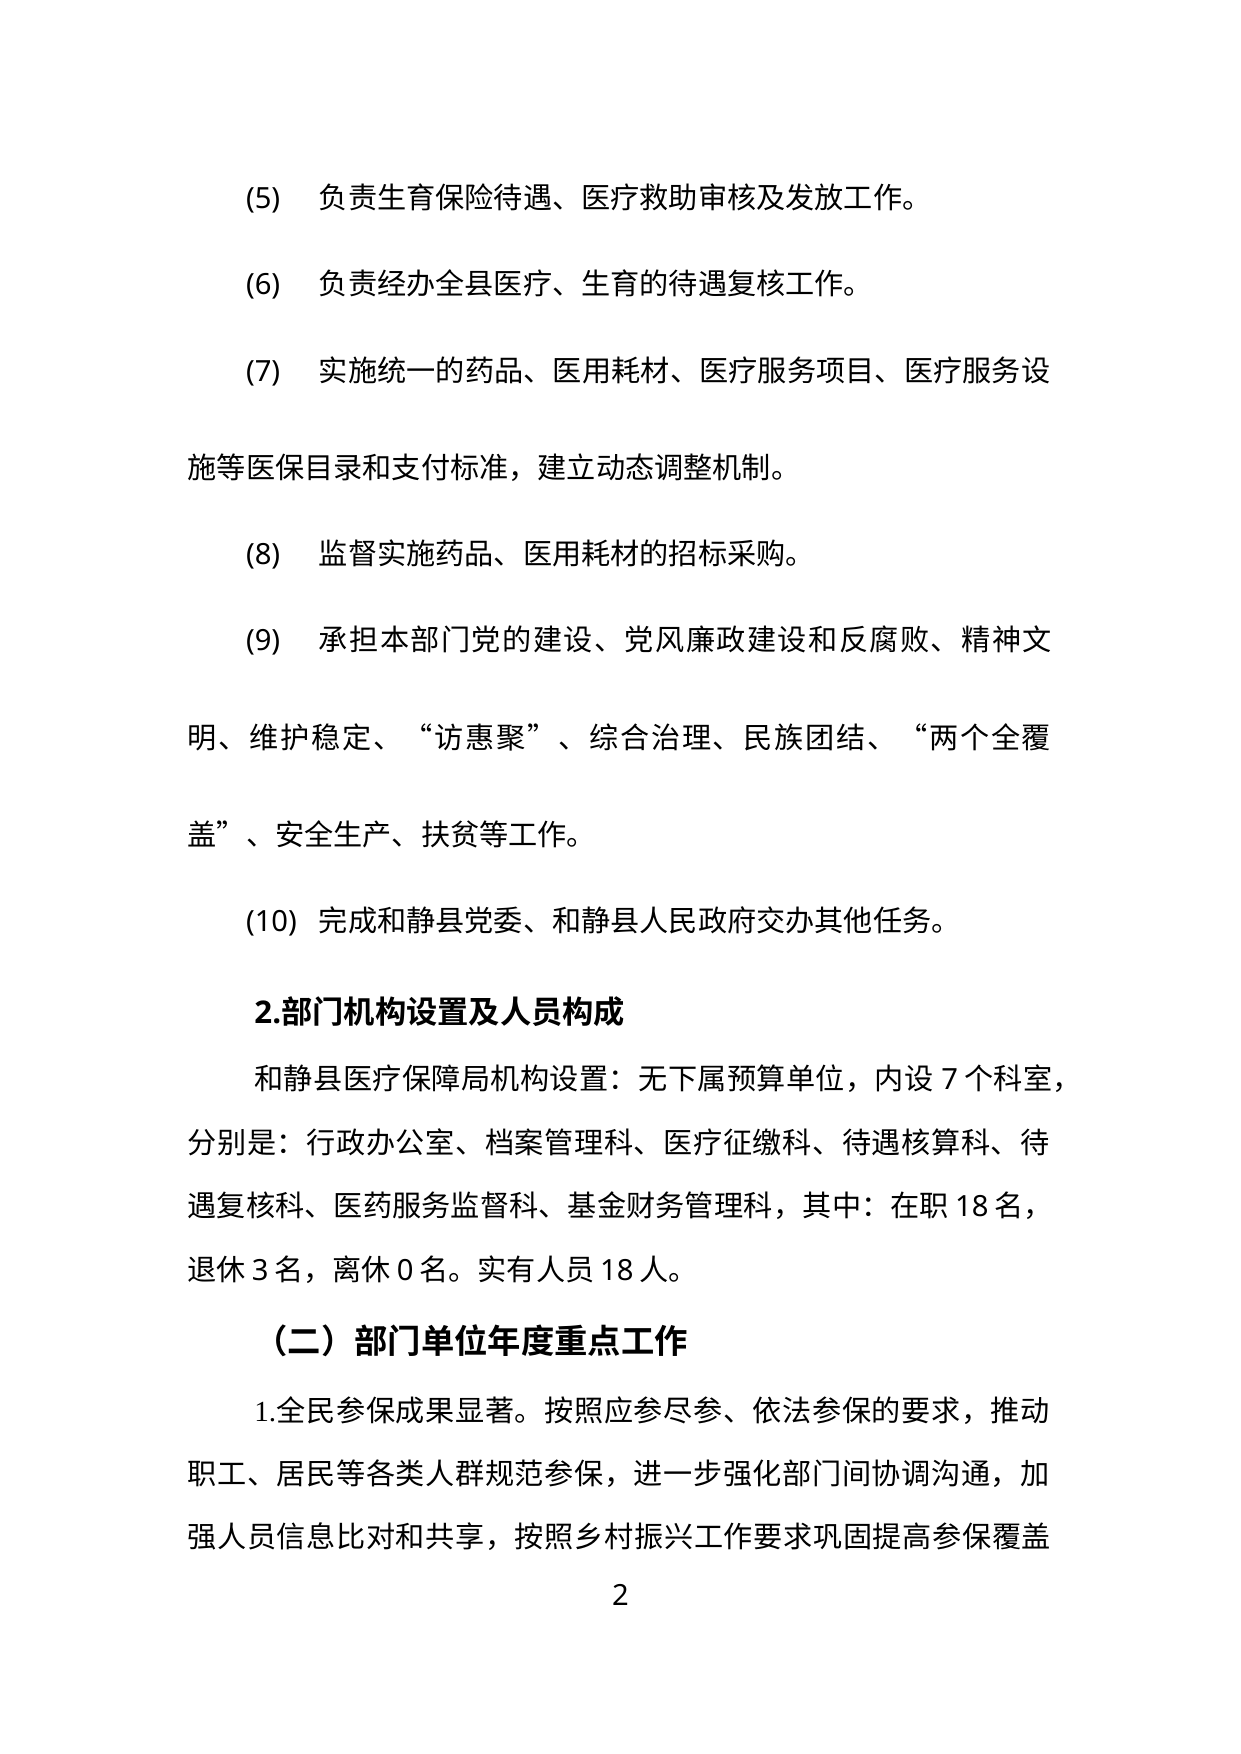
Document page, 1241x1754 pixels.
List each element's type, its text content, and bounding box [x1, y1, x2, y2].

list 监督实施药品、医用耗材的招标采购。 [187, 519, 1053, 584]
text 和静县医疗保障局机构设置：无下属预算单位，内设7个科室，分别是：行政办公室、档案管理科、医疗征缴科、待遇核算科、待遇复核科、医药服务监督科、基金财务管理科，其中：在职18名，退休3名，离休0名。实有人员18人。 [187, 1056, 1053, 1288]
list 负责生育保险待遇、医疗救助审核及发放工作。 [187, 163, 1053, 228]
list 实施统一的药品、医用耗材、医疗服务项目、医疗服务设施等医保目录和支付标准，建立动态调整机制。 [187, 336, 1053, 498]
list 承担本部门党的建设、党风廉政建设和反腐败、精神文明、维护稳定、“访惠聚”、综合治理、民族团结、“两个全覆盖”、安全生产、扶贫等工作。 [187, 606, 1053, 866]
list 负责经办全县医疗、生育的待遇复核工作。 [187, 250, 1053, 315]
list 完成和静县党委、和静县人民政府交办其他任务。 [187, 887, 1053, 952]
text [187, 1387, 1053, 1556]
subtitle 2.部门机构设置及人员构成 [187, 987, 1053, 1033]
subtitle （二）部门单位年度重点工作 [187, 1315, 1053, 1363]
